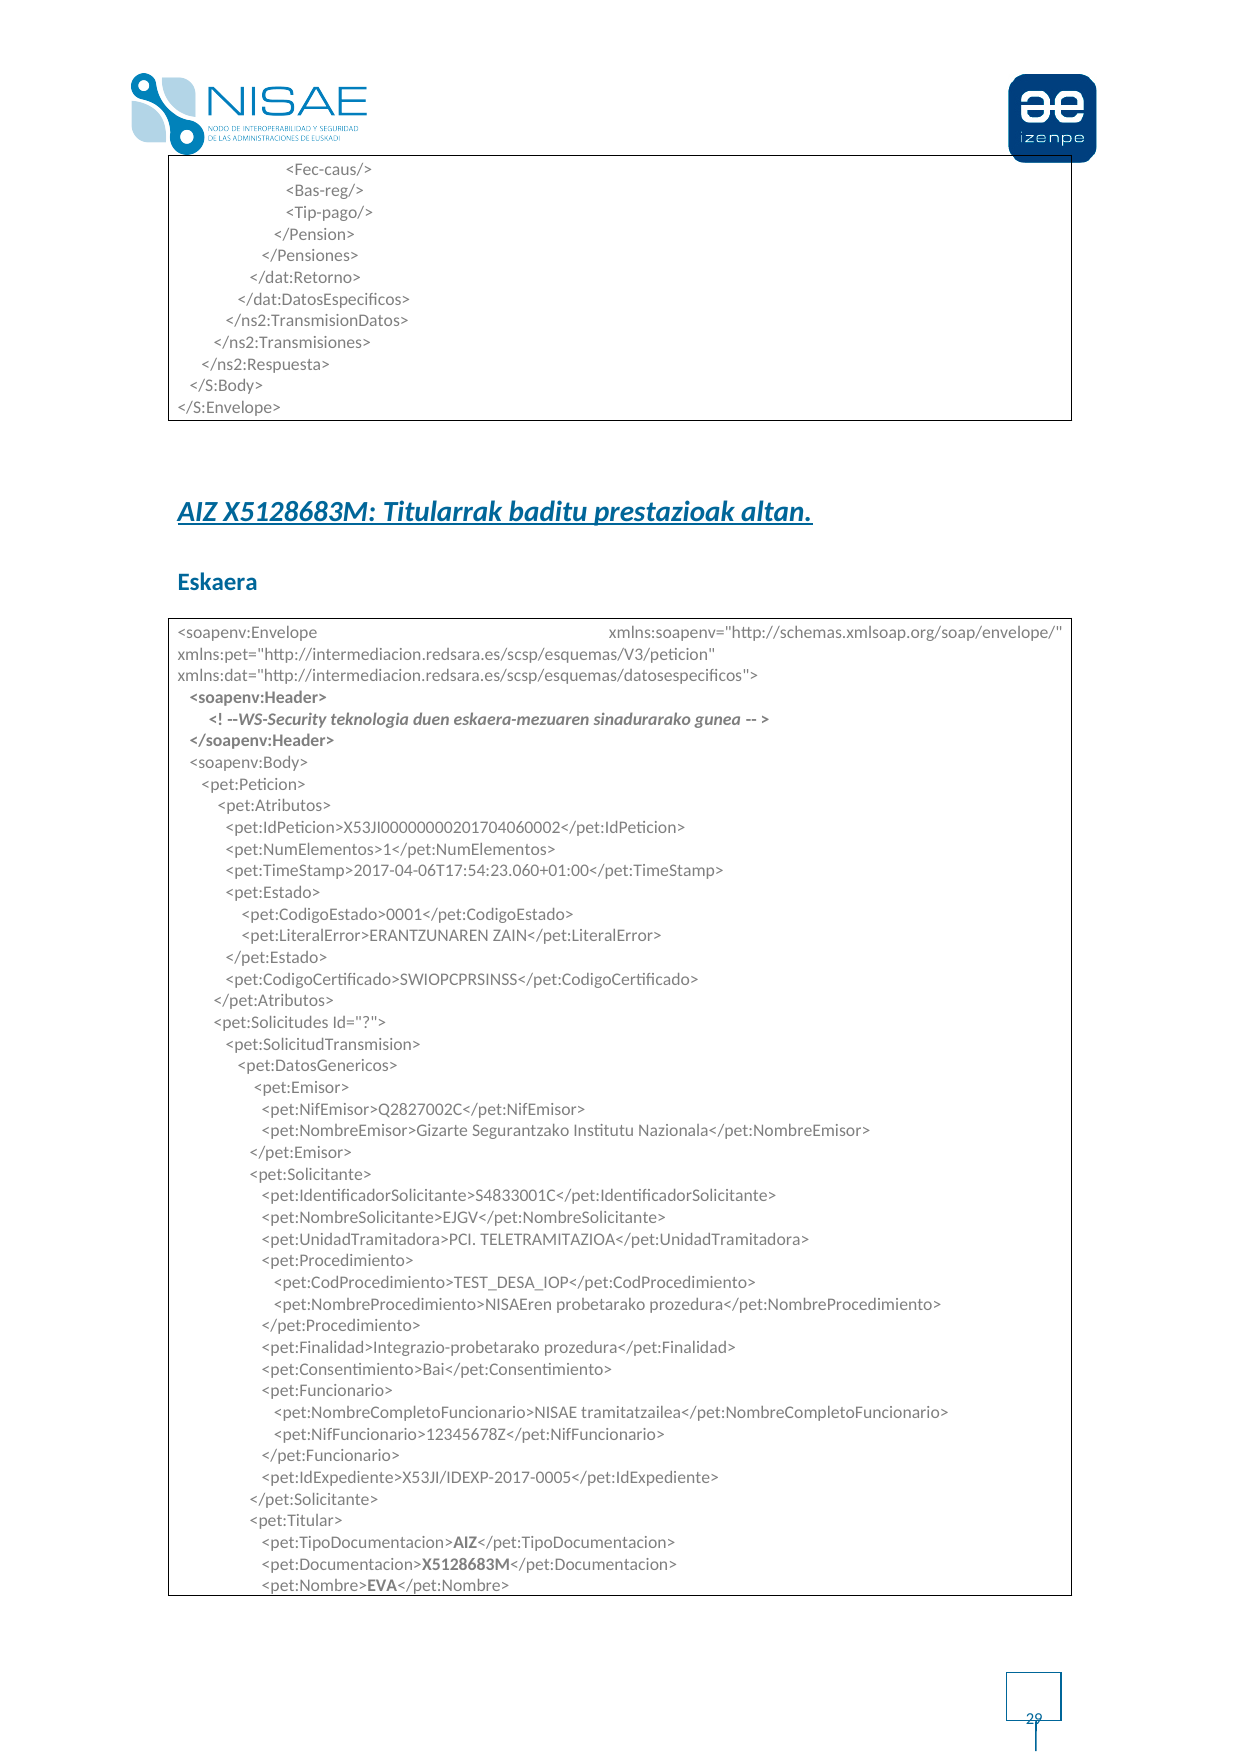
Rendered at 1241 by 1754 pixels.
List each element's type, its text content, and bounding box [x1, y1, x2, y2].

text Eskaera [177, 566, 1063, 596]
text </Pension> [177, 223, 1063, 244]
text <pet:Consentimiento>Bai</pet:Consentimiento> [177, 1358, 1063, 1379]
text <Fec-caus/> [169, 156, 1071, 179]
text <pet:TipoDocumentacion>AIZ</pet:TipoDocumentacion> [177, 1531, 1063, 1553]
text <pet:NifFuncionario>12345678Z</pet:NifFuncionario> [177, 1423, 1063, 1444]
text <pet:CodProcedimiento>TEST_DESA_IOP</pet:CodProcedimiento> [177, 1271, 1063, 1293]
text <Bas-reg/> [177, 179, 1063, 201]
text <pet:NifEmisor>Q2827002C</pet:NifEmisor> [177, 1098, 1063, 1119]
text <pet:Solicitante> [177, 1163, 1063, 1184]
text <pet:NombreProcedimiento>NISAEren probetarako prozedura</pet:NombreProcedimiento> [177, 1293, 1063, 1314]
text </pet:Procedimiento> [177, 1314, 1063, 1336]
picture [149, 73, 386, 155]
text <pet:Titular> [177, 1509, 1063, 1531]
text </dat:Retorno> [177, 266, 1063, 288]
text <pet:IdPeticion>X53JI00000000201704060002</pet:IdPeticion> [177, 816, 1063, 838]
picture [118, 73, 180, 155]
text <pet:CodigoCertificado>SWIOPCPRSINSS</pet:CodigoCertificado> [177, 968, 1063, 989]
text <pet:Procedimiento> [177, 1249, 1063, 1271]
text <soapenv:Envelope xmlns:soapenv="http://schemas.xmlsoap.org/soap/envelope/" xmlns:pet="http://intermediacion.redsara.es/scsp/esquemas/V3/peticion" xmlns:dat="http://intermediacion.redsara.es/scsp/esquemas/datosespecificos"> [169, 619, 1071, 686]
text </dat:DatosEspecificos> [177, 288, 1063, 309]
text </pet:Atributos> [177, 989, 1063, 1011]
text <pet:Atributos> [177, 794, 1063, 816]
picture [181, 131, 193, 143]
text </S:Body> [177, 374, 1063, 393]
text <pet:NombreSolicitante>EJGV</pet:NombreSolicitante> [177, 1206, 1063, 1228]
picture [139, 81, 148, 90]
text <pet:NombreCompletoFuncionario>NISAE tramitatzailea</pet:NombreCompletoFuncionario> [177, 1401, 1063, 1423]
text <pet:Funcionario> [177, 1379, 1063, 1401]
text <pet:Documentacion>X5128683M</pet:Documentacion> [177, 1553, 1063, 1574]
text <pet:TimeStamp>2017-04-06T17:54:23.060+01:00</pet:TimeStamp> [177, 859, 1063, 881]
text </ns2:TransmisionDatos> [177, 309, 1063, 331]
text </Pensiones> [177, 244, 1063, 266]
text </pet:Solicitante> [177, 1488, 1063, 1509]
text <pet:LiteralError>ERANTZUNAREN ZAIN</pet:LiteralError> [177, 924, 1063, 946]
text <pet:NombreEmisor>Gizarte Segurantzako Institutu Nazionala</pet:NombreEmisor> [177, 1119, 1063, 1141]
text <pet:CodigoEstado>0001</pet:CodigoEstado> [177, 903, 1063, 924]
picture [1007, 74, 1097, 163]
text </soapenv:Header> [177, 729, 1063, 751]
text <pet:Finalidad>Integrazio-probetarako prozedura</pet:Finalidad> [177, 1336, 1063, 1358]
text AIZ X5128683M: Titularrak baditu prestazioak altan. [177, 493, 1063, 528]
text </ns2:Transmisiones> [177, 331, 1063, 353]
text <pet:NumElementos>1</pet:NumElementos> [177, 838, 1063, 859]
text </pet:Estado> [177, 946, 1063, 968]
text <pet:Estado> [177, 881, 1063, 903]
text <! --WS-Security teknologia duen eskaera-mezuaren sinadurarako gunea -- > [177, 708, 1063, 729]
text <soapenv:Header> [177, 686, 1063, 708]
text </pet:Funcionario> [177, 1444, 1063, 1466]
text <pet:Peticion> [177, 773, 1063, 794]
text </pet:Emisor> [177, 1141, 1063, 1163]
text <pet:Emisor> [177, 1076, 1063, 1098]
text <pet:IdentificadorSolicitante>S4833001C</pet:IdentificadorSolicitante> [177, 1184, 1063, 1206]
text <Tip-pago/> [177, 201, 1063, 223]
text <pet:IdExpediente>X53JI/IDEXP-2017-0005</pet:IdExpediente> [177, 1466, 1063, 1488]
text </ns2:Respuesta> [177, 353, 1063, 374]
text <pet:UnidadTramitadora>PCI. TELETRAMITAZIOA</pet:UnidadTramitadora> [177, 1228, 1063, 1249]
text <pet:DatosGenericos> [177, 1054, 1063, 1076]
text </S:Envelope> [169, 393, 1071, 420]
text <pet:Nombre>EVA</pet:Nombre> [177, 1574, 1063, 1595]
text <pet:SolicitudTransmision> [177, 1033, 1063, 1054]
text <soapenv:Body> [177, 751, 1063, 773]
text <pet:Solicitudes Id="?"> [177, 1011, 1063, 1033]
